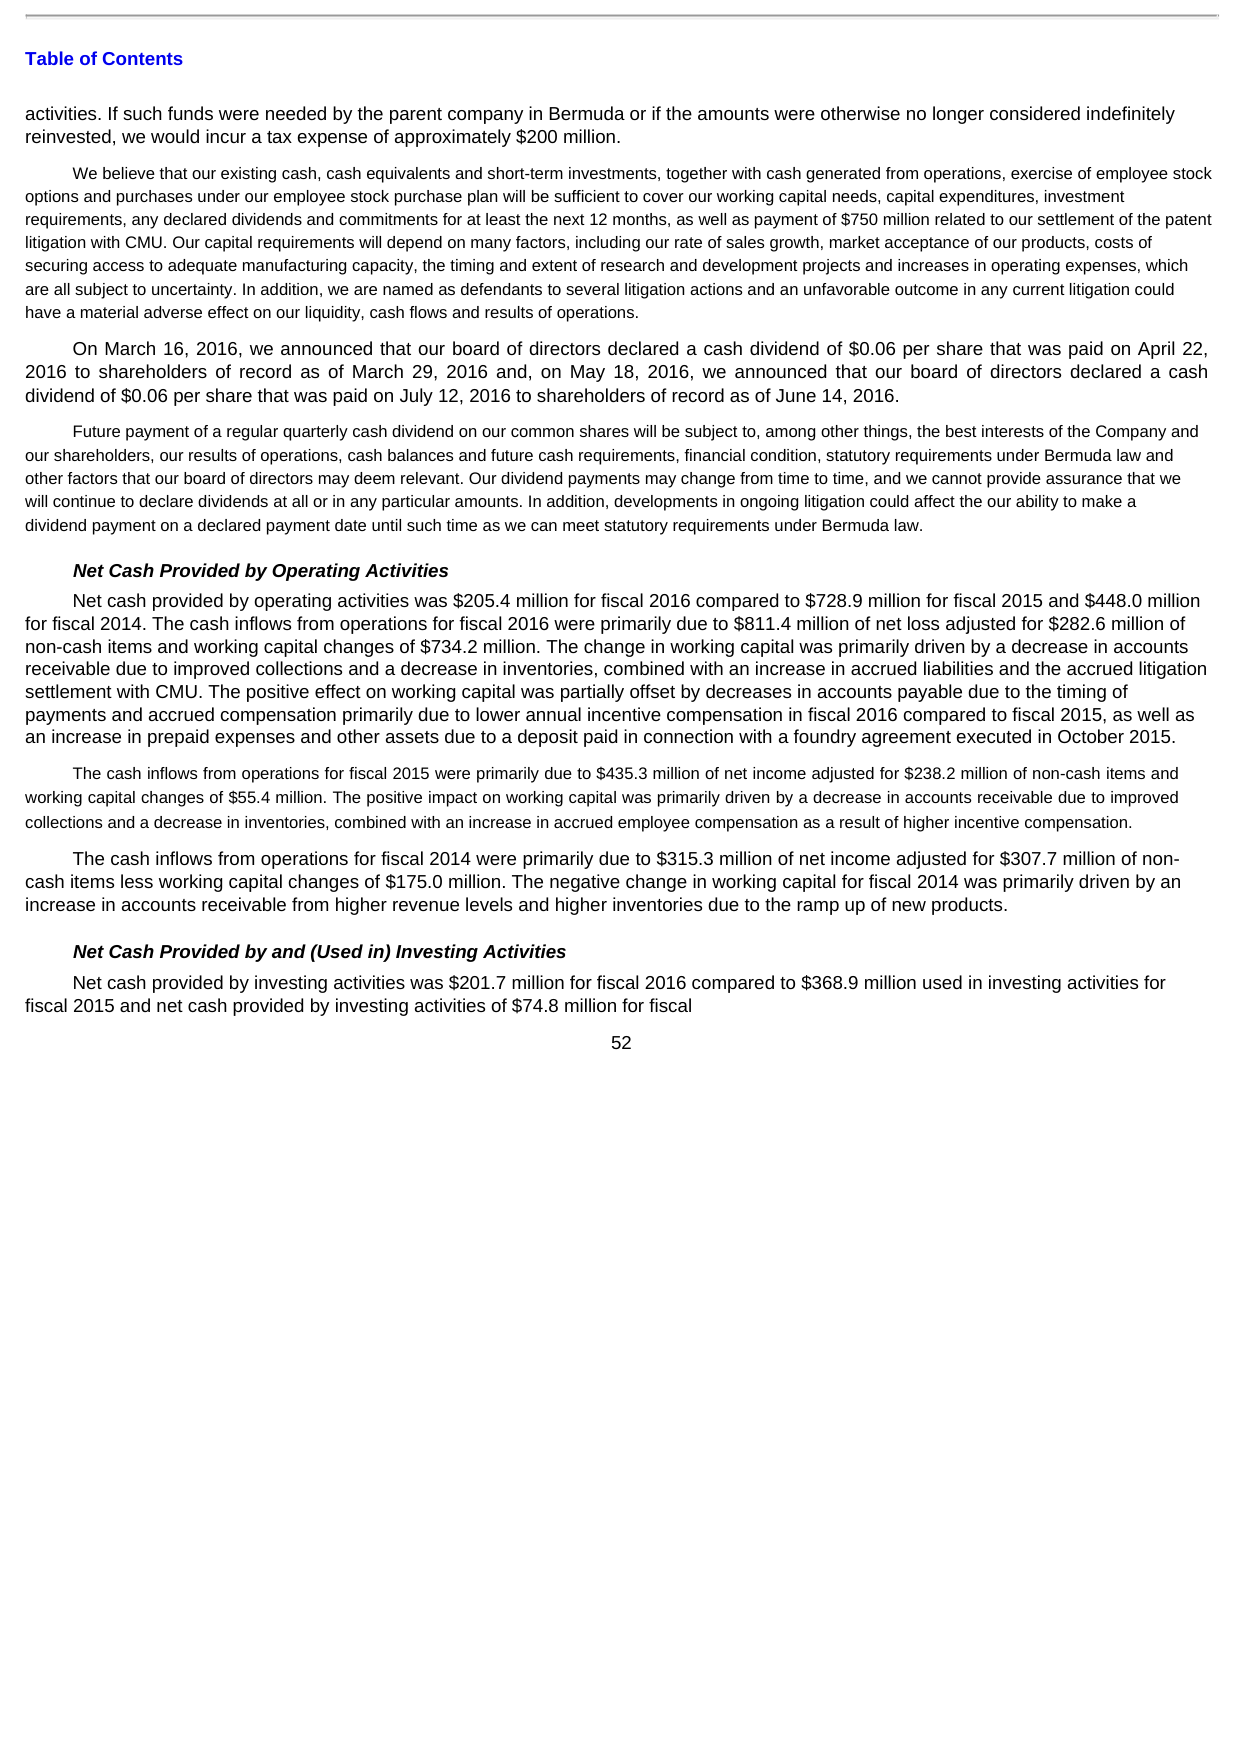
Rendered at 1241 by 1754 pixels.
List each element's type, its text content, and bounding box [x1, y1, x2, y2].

text Net Cash Provided by Operating Activities [73, 559, 1215, 581]
text We believe that our existing cash, cash equivalents and short-term investments, together with cash generated from operations, exercise of employee stock options and purchases under our employee stock purchase plan will be sufficient to cover our working capital needs, capital expenditures, investment requirements, any declared dividends and commitments for at least the next 12 months, as well as payment of $750 million related to our settlement of the patent litigation with CMU. Our capital requirements will depend on many factors, including our rate of sales growth, market acceptance of our products, costs of securing access to adequate manufacturing capacity, the timing and extent of research and development projects and increases in operating expenses, which are all subject to uncertainty. In addition, we are named as defendants to several litigation actions and an unfavorable outcome in any current litigation could have a material adverse effect on our liquidity, cash flows and results of operations. [25, 164, 1215, 322]
text Future payment of a regular quarterly cash dividend on our common shares will be subject to, among other things, the best interests of the Company and our shareholders, our results of operations, cash balances and future cash requirements, financial condition, statutory requirements under Bermuda law and other factors that our board of directors may deem relevant. Our dividend payments may change from time to time, and we cannot provide assurance that we will continue to declare dividends at all or in any particular amounts. In addition, developments in ongoing litigation could affect the our ability to make a dividend payment on a declared payment date until such time as we can meet statutory requirements under Bermuda law. [25, 422, 1203, 535]
text Net cash provided by investing activities was $201.7 million for fiscal 2016 compared to $368.9 million used in investing activities for fiscal 2015 and net cash provided by investing activities of $74.8 million for fiscal [25, 971, 1205, 1017]
picture [23, 14, 1220, 21]
text Table of Contents [25, 48, 1215, 69]
text 52 [25, 1031, 1217, 1053]
text The cash inflows from operations for fiscal 2015 were primarily due to $435.3 million of net income adjusted for $238.2 million of non-cash items and working capital changes of $55.4 million. The positive impact on working capital was primarily driven by a decrease in accounts receivable due to improved collections and a decrease in inventories, combined with an increase in accrued employee compensation as a result of higher incentive compensation. [25, 764, 1180, 832]
text Net Cash Provided by and (Used in) Investing Activities [73, 941, 1215, 962]
text Net cash provided by operating activities was $205.4 million for fiscal 2016 compared to $728.9 million for fiscal 2015 and $448.0 million for fiscal 2014. The cash inflows from operations for fiscal 2016 were primarily due to $811.4 million of net loss adjusted for $282.6 million of non-cash items and working capital changes of $734.2 million. The change in working capital was primarily driven by a decrease in accounts receivable due to improved collections and a decrease in inventories, combined with an increase in accrued liabilities and the accrued litigation settlement with CMU. The positive effect on working capital was partially offset by decreases in accounts payable due to the timing of payments and accrued compensation primarily due to lower annual incentive compensation in fiscal 2016 compared to fiscal 2015, as well as an increase in prepaid expenses and other assets due to a deposit paid in connection with a foundry agreement executed in October 2015. [25, 590, 1209, 747]
text activities. If such funds were needed by the parent company in Bermuda or if the amounts were otherwise no longer considered indefinitely reinvested, we would incur a tax expense of approximately $200 million. [25, 102, 1207, 148]
text On March 16, 2016, we announced that our board of directors declared a cash dividend of $0.06 per share that was paid on April 22, 2016 to shareholders of record as of March 29, 2016 and, on May 18, 2016, we announced that our board of directors declared a cash dividend of $0.06 per share that was paid on July 12, 2016 to shareholders of record as of June 14, 2016. [25, 338, 1209, 406]
text The cash inflows from operations for fiscal 2014 were primarily due to $315.3 million of net income adjusted for $307.7 million of non-cash items less working capital changes of $175.0 million. The negative change in working capital for fiscal 2014 was primarily driven by an increase in accounts receivable from higher revenue levels and higher inventories due to the ramp up of new products. [25, 848, 1182, 916]
